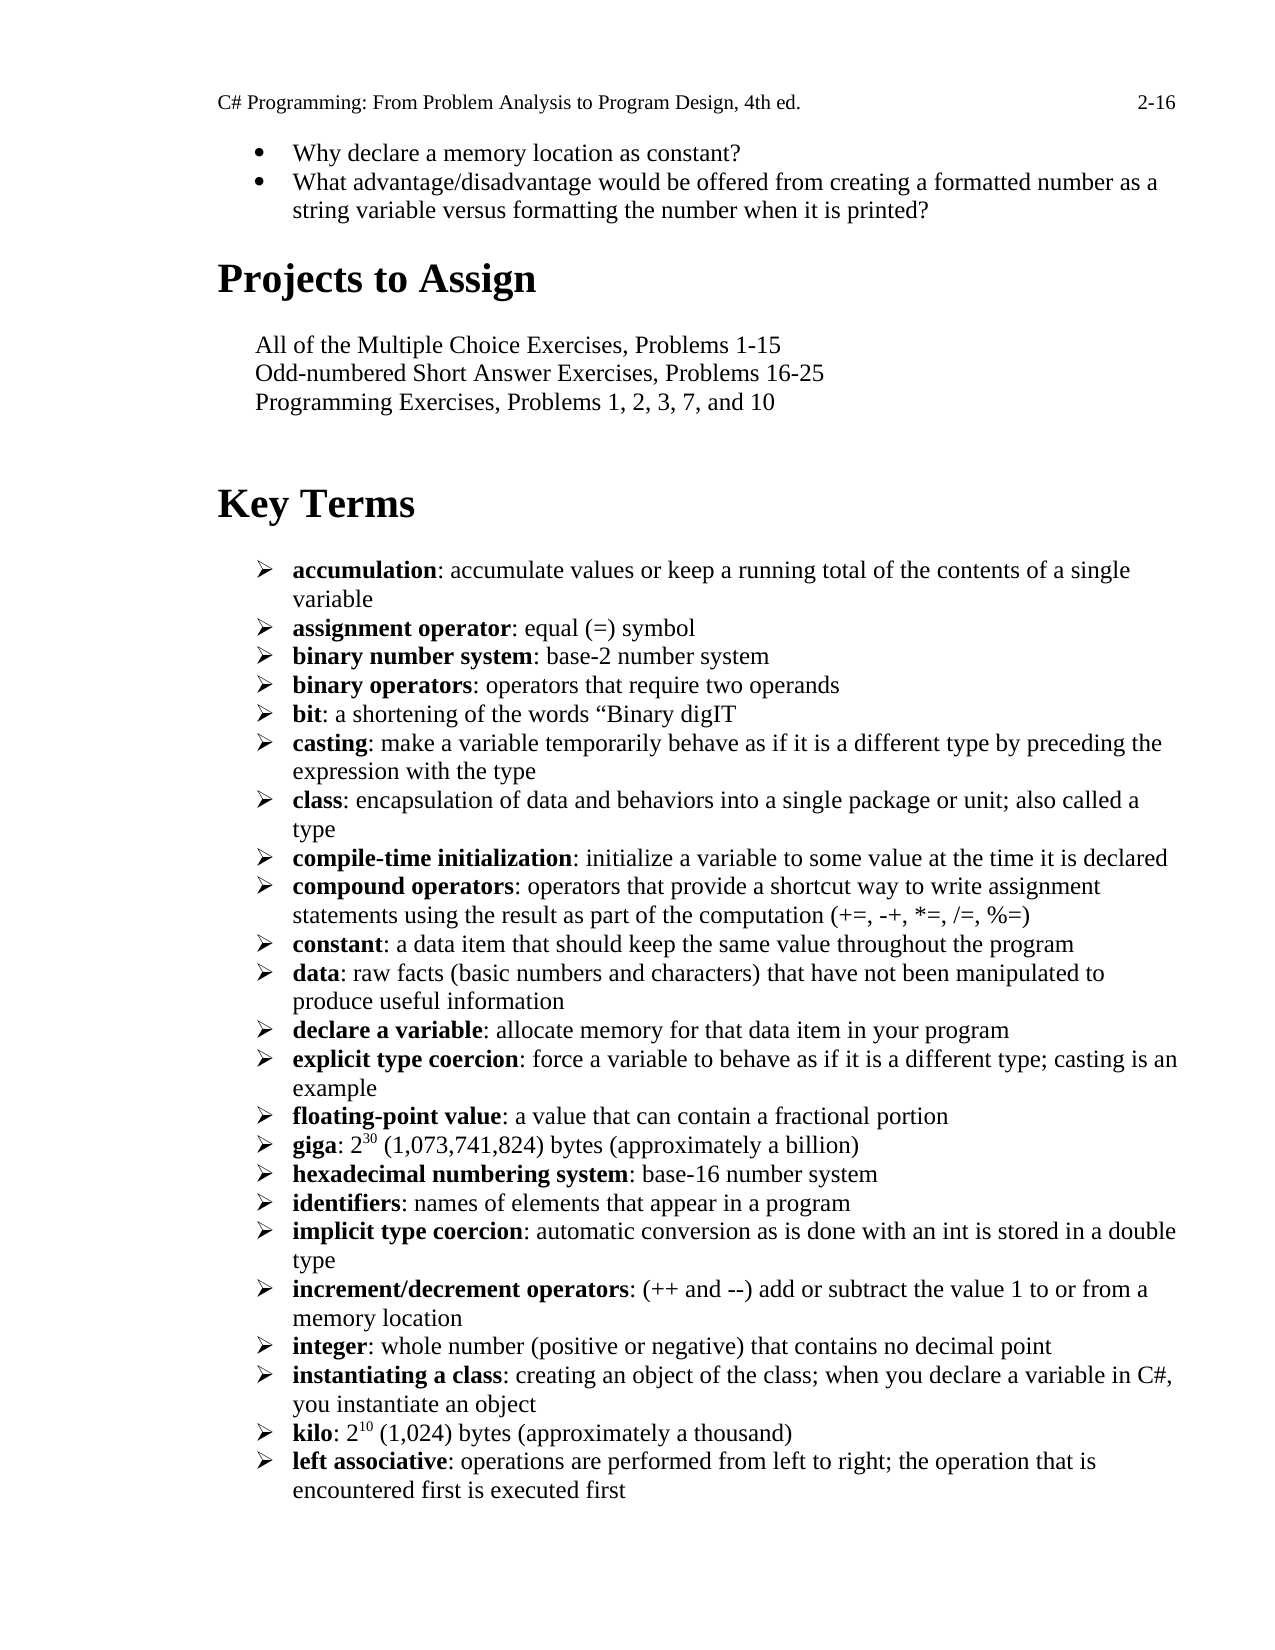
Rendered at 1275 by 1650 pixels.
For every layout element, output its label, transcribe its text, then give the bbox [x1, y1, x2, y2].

list floating-point value: a value that can contain a fractional portion [255, 1101, 1185, 1130]
list left associative: operations are performed from left to right; the operation that is encountered first is executed first [255, 1446, 1185, 1504]
list accumulation: accumulate values or keep a running total of the contents of a single variable [255, 555, 1185, 613]
list hexadecimal numbering system: base-16 number system [255, 1159, 1185, 1188]
list What advantage/disadvantage would be offered from creating a formatted number as a string variable versus formatting the number when it is printed? [255, 167, 1185, 224]
list compound operators: operators that provide a shortcut way to write assignment statements using the result as part of the computation (+=, -+, *=, /=, %=) [255, 871, 1185, 929]
text Odd-numbered Short Answer Exercises, Problems 16-25 [217, 358, 1174, 387]
list kilo: 210 (1,024) bytes (approximately a thousand) [255, 1418, 1185, 1446]
list casting: make a variable temporarily behave as if it is a different type by preceding the expression with the type [255, 728, 1185, 785]
list implicit type coercion: automatic conversion as is done with an int is stored in a double type [255, 1216, 1185, 1274]
list binary number system: base-2 number system [255, 641, 1185, 670]
text All of the Multiple Choice Exercises, Problems 1-15 [217, 330, 1174, 358]
list constant: a data item that should keep the same value throughout the program [255, 929, 1185, 958]
list assignment operator: equal (=) symbol [255, 613, 1185, 641]
list binary operators: operators that require two operands [255, 670, 1185, 699]
list integer: whole number (positive or negative) that contains no decimal point [255, 1331, 1185, 1360]
text Programming Exercises, Problems 1, 2, 3, 7, and 10 [217, 387, 1174, 444]
text Key Terms [217, 478, 1174, 526]
list data: raw facts (basic numbers and characters) that have not been manipulated to produce useful information [255, 958, 1185, 1015]
list identifiers: names of elements that appear in a program [255, 1188, 1185, 1216]
list class: encapsulation of data and behaviors into a single package or unit; also called a type [255, 785, 1185, 843]
list instantiating a class: creating an object of the class; when you declare a variable in C#, you instantiate an object [255, 1360, 1185, 1418]
list giga: 230 (1,073,741,824) bytes (approximately a billion) [255, 1130, 1185, 1159]
list explicit type coercion: force a variable to behave as if it is a different type; casting is an example [255, 1044, 1185, 1101]
text Projects to Assign [217, 253, 1174, 301]
list increment/decrement operators: (++ and --) add or subtract the value 1 to or from a memory location [255, 1274, 1185, 1331]
list compile-time initialization: initialize a variable to some value at the time it is declared [255, 843, 1185, 871]
list bit: a shortening of the words “Binary digIT [255, 699, 1185, 728]
list declare a variable: allocate memory for that data item in your program [255, 1015, 1185, 1044]
list Why declare a memory location as constant? [255, 138, 1185, 167]
